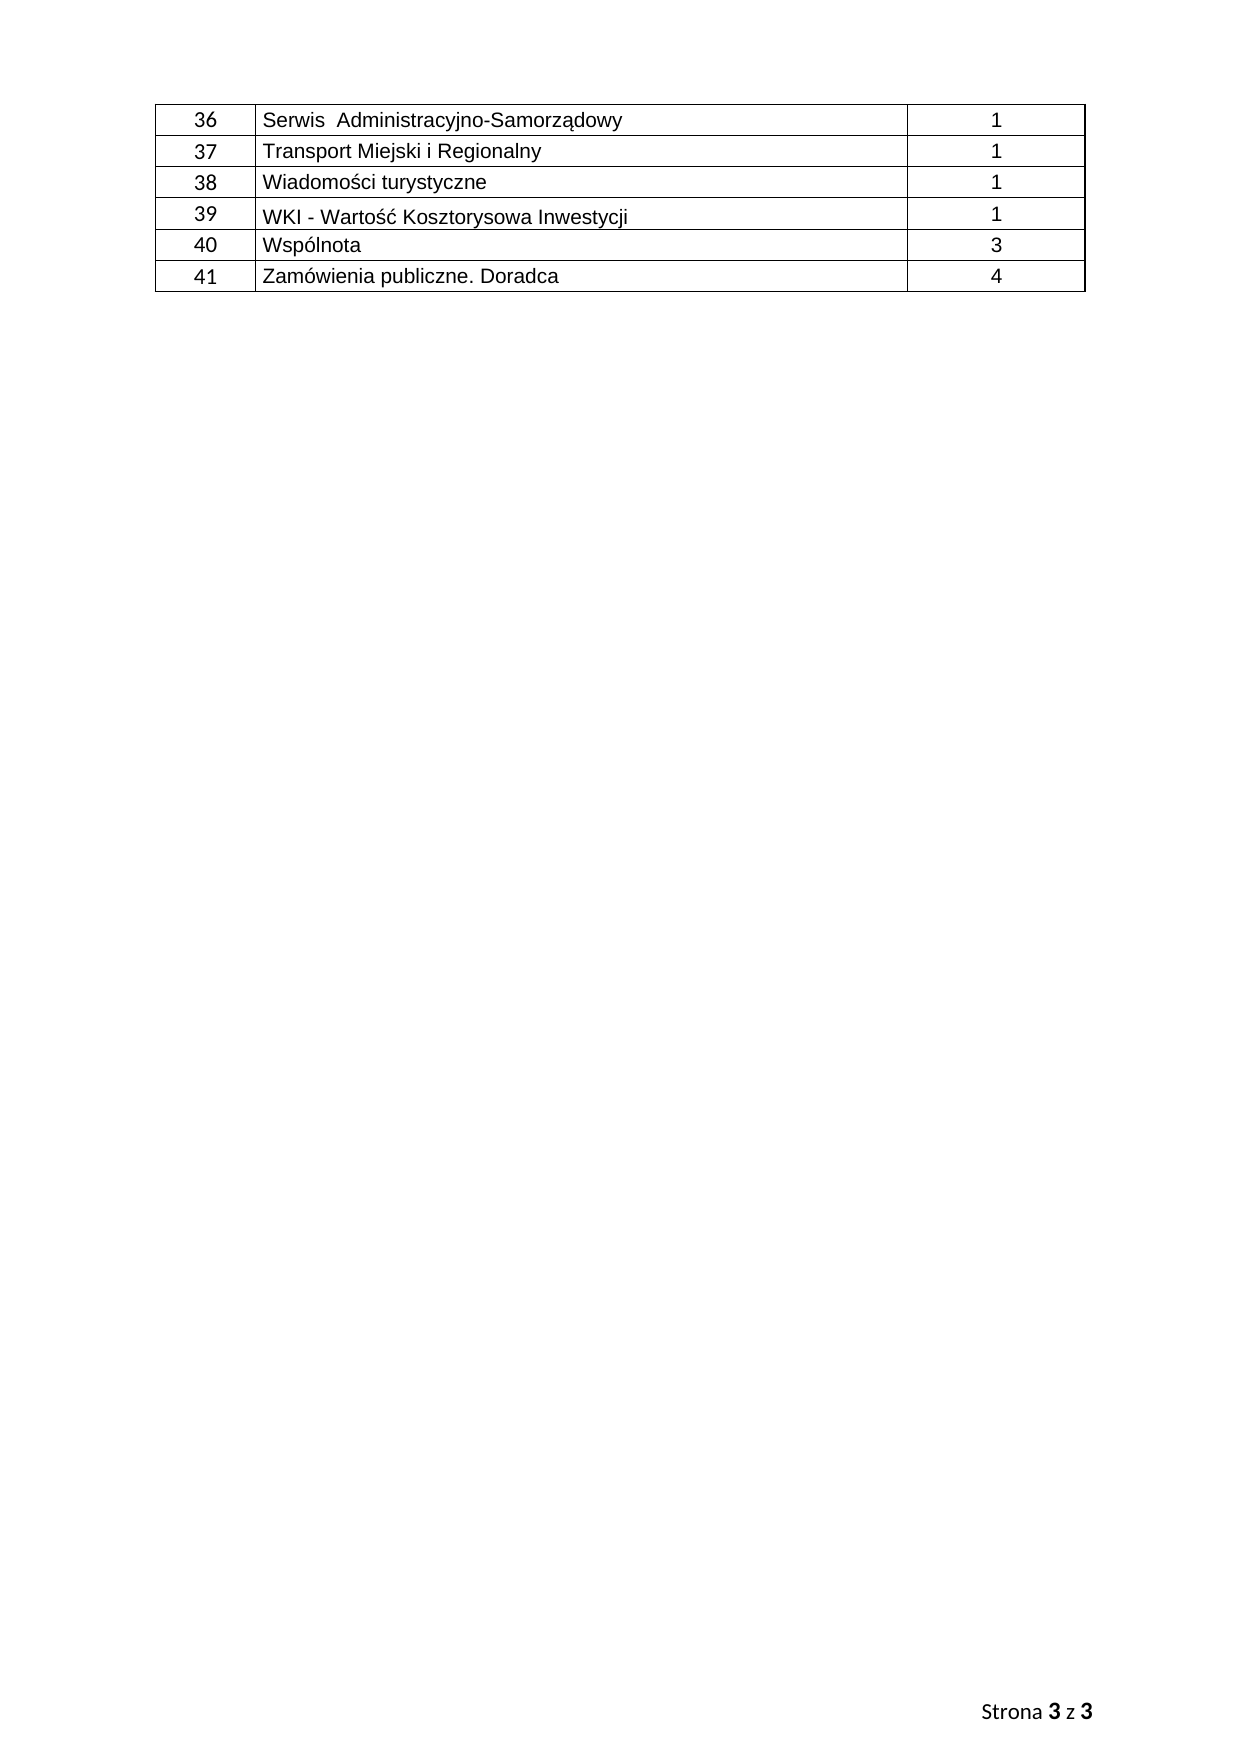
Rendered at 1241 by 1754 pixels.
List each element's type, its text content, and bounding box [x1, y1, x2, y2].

table_cell 36 [156, 105, 255, 135]
table_cell Zamówienia publiczne. Doradca [256, 261, 907, 291]
table_cell 40 [156, 230, 255, 260]
table_cell 3 [908, 230, 1084, 260]
table_cell 1 [908, 136, 1084, 166]
table_cell 1 [908, 167, 1084, 197]
table_cell 37 [156, 136, 255, 166]
table_cell Transport Miejski i Regionalny [256, 136, 907, 166]
table_cell Serwis Administracyjno-Samorządowy [256, 105, 907, 135]
table_cell 1 [908, 105, 1084, 135]
table_cell WKI - Wartość Kosztorysowa Inwestycji [256, 198, 907, 228]
table_cell 4 [908, 261, 1084, 291]
table_cell 1 [908, 198, 1084, 228]
table_cell 41 [156, 261, 255, 291]
table_cell 38 [156, 167, 255, 197]
table_cell Wspólnota [256, 230, 907, 260]
table_cell 39 [156, 198, 255, 228]
table_cell Wiadomości turystyczne [256, 167, 907, 197]
